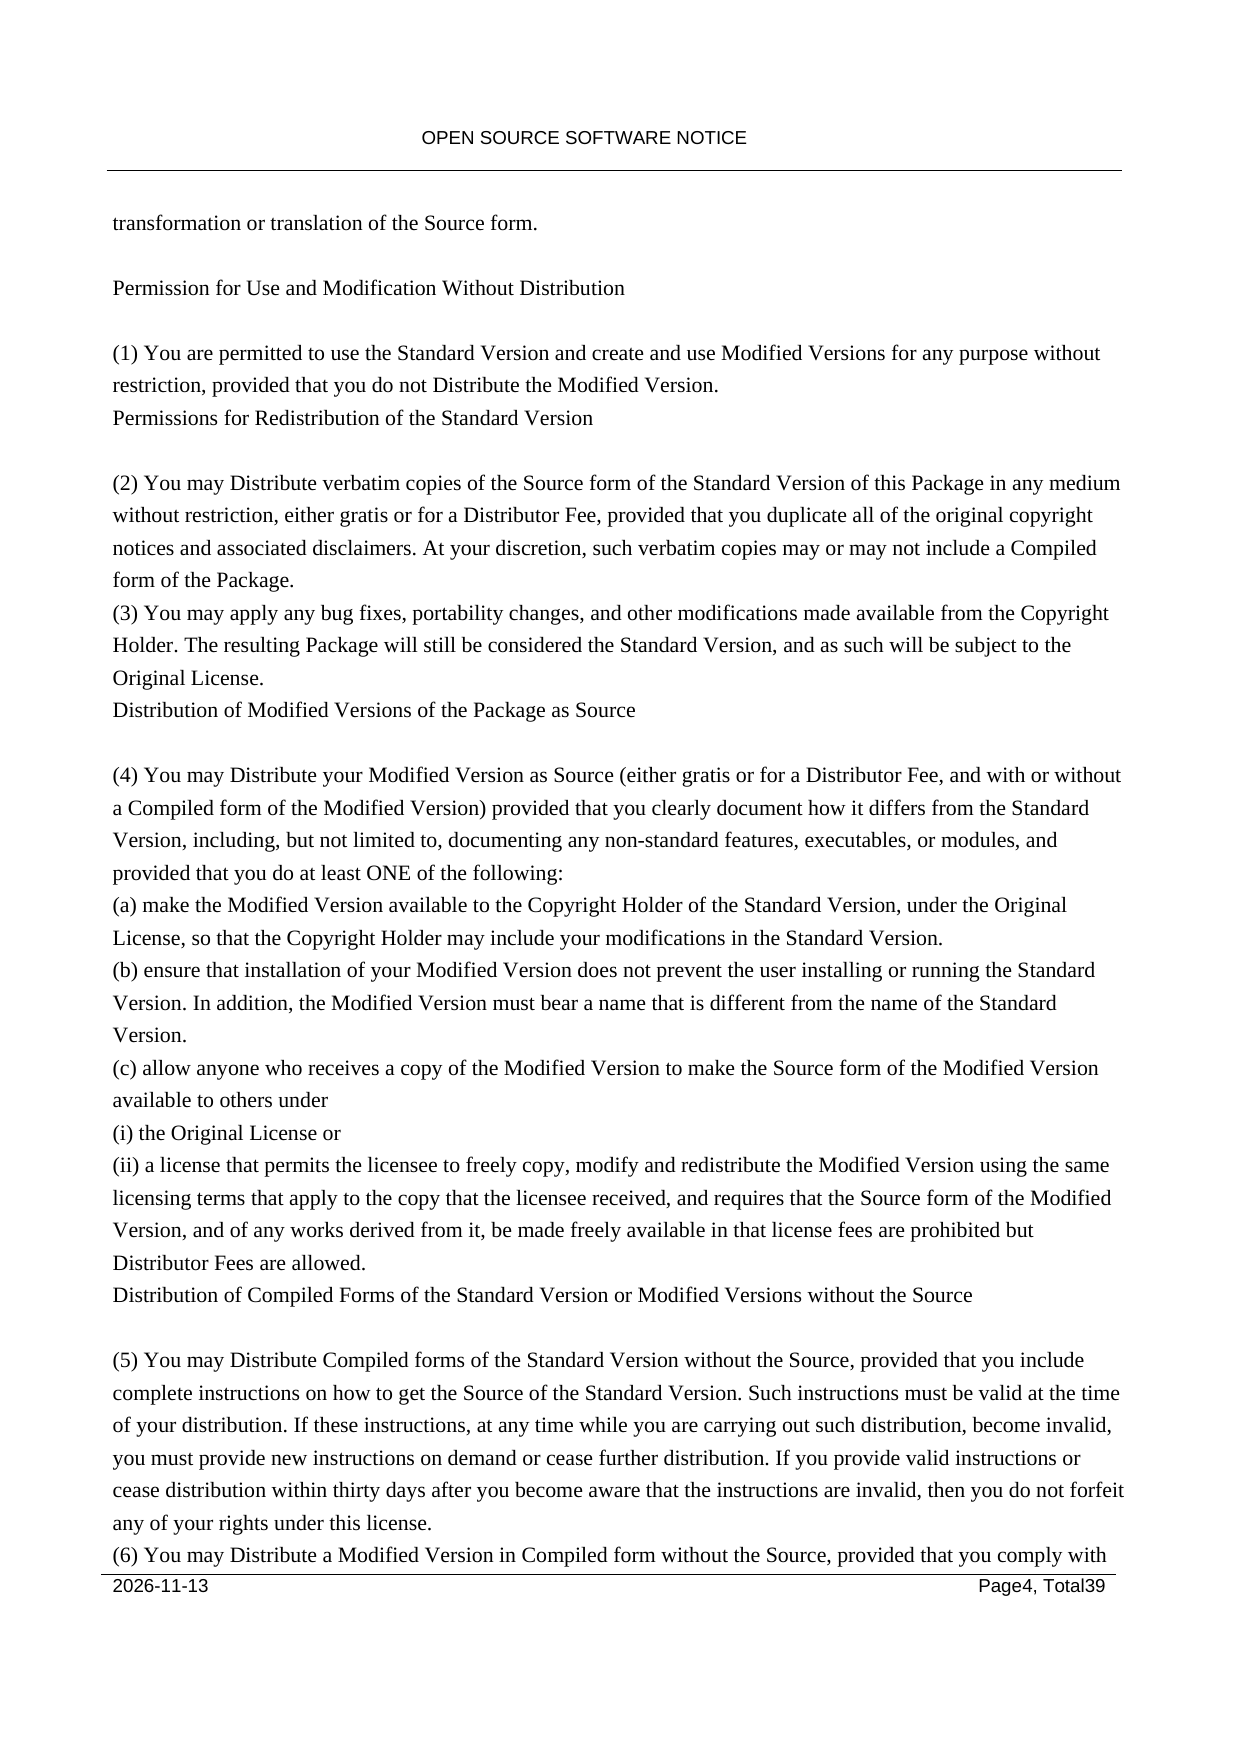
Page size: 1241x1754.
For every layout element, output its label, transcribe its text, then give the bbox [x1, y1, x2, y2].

text (1) You are permitted to use the Standard Version and create and use Modified Versions for any purpose without restriction, provided that you do not Distribute the Modified Version. [112, 336, 1128, 401]
text Permissions for Redistribution of the Standard Version [112, 401, 1128, 434]
text (i) the Original License or [112, 1116, 1128, 1149]
text (ii) a license that permits the licensee to freely copy, modify and redistribute the Modified Version using the same licensing terms that apply to the copy that the licensee received, and requires that the Source form of the Modified Version, and of any works derived from it, be made freely available in that license fees are prohibited but Distributor Fees are allowed. [112, 1149, 1128, 1279]
text (5) You may Distribute Compiled forms of the Standard Version without the Source, provided that you include complete instructions on how to get the Source of the Standard Version. Such instructions must be valid at the time of your distribution. If these instructions, at any time while you are carrying out such distribution, become invalid, you must provide new instructions on demand or cease further distribution. If you provide valid instructions or cease distribution within thirty days after you become aware that the instructions are invalid, then you do not forfeit any of your rights under this license. [112, 1344, 1128, 1539]
text (b) ensure that installation of your Modified Version does not prevent the user installing or running the Standard Version. In addition, the Modified Version must bear a name that is different from the name of the Standard Version. [112, 954, 1128, 1051]
text (3) You may apply any bug fixes, portability changes, and other modifications made available from the Copyright Holder. The resulting Package will still be considered the Standard Version, and as such will be subject to the Original License. [112, 596, 1128, 694]
text Distribution of Compiled Forms of the Standard Version or Modified Versions without the Source [112, 1279, 1128, 1311]
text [112, 1539, 1128, 1571]
text (4) You may Distribute your Modified Version as Source (either gratis or for a Distributor Fee, and with or without a Compiled form of the Modified Version) provided that you clearly document how it differs from the Standard Version, including, but not limited to, documenting any non-standard features, executables, or modules, and provided that you do at least ONE of the following: [112, 759, 1128, 889]
text Distribution of Modified Versions of the Package as Source [112, 694, 1128, 726]
text (c) allow anyone who receives a copy of the Modified Version to make the Source form of the Modified Version available to others under [112, 1051, 1128, 1116]
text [112, 206, 1128, 239]
text Permission for Use and Modification Without Distribution [112, 271, 1128, 304]
text (a) make the Modified Version available to the Copyright Holder of the Standard Version, under the Original License, so that the Copyright Holder may include your modifications in the Standard Version. [112, 889, 1128, 954]
text (2) You may Distribute verbatim copies of the Source form of the Standard Version of this Package in any medium without restriction, either gratis or for a Distributor Fee, provided that you duplicate all of the original copyright notices and associated disclaimers. At your discretion, such verbatim copies may or may not include a Compiled form of the Package. [112, 466, 1128, 596]
